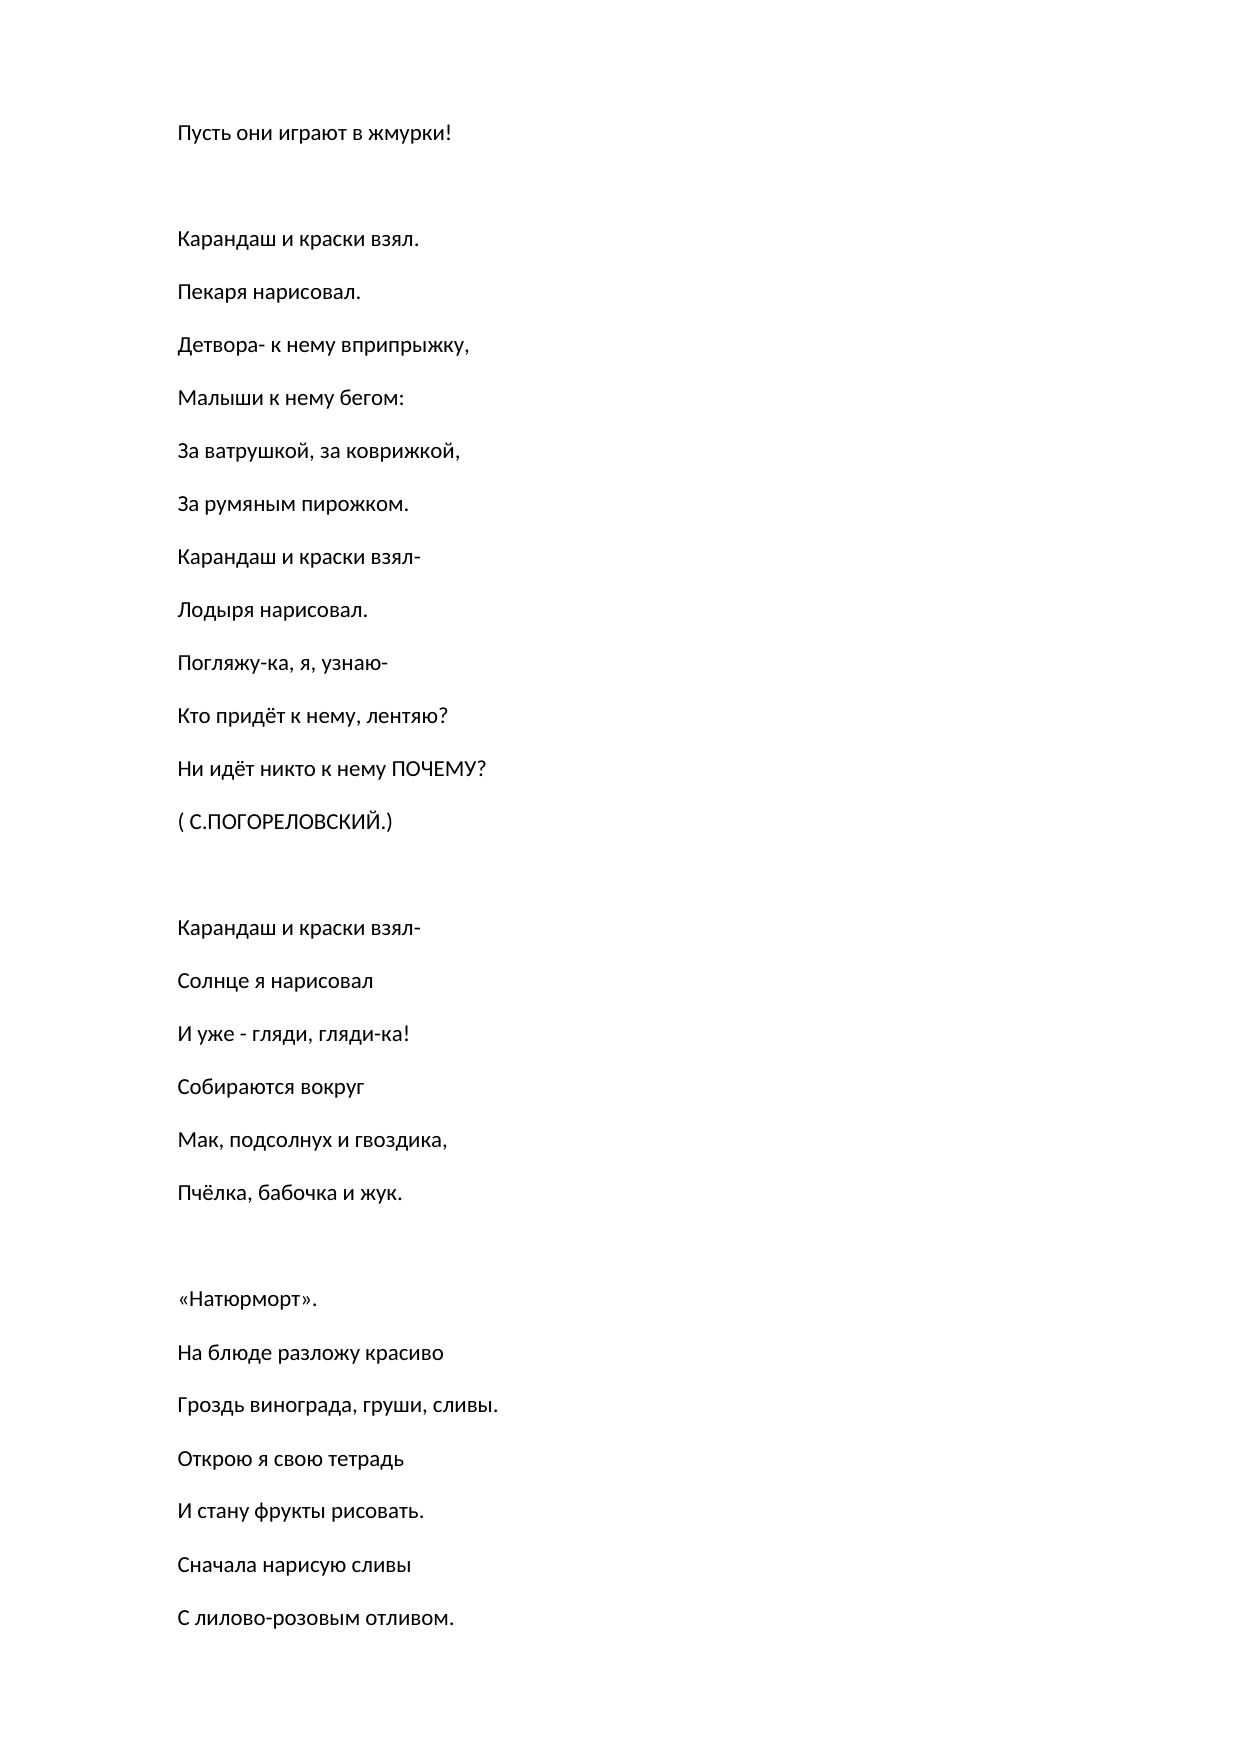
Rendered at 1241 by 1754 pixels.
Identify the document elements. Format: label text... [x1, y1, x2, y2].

text Открою я свою тетрадь [177, 1444, 1152, 1472]
text Карандаш и краски взял. [177, 224, 1152, 252]
text Пчёлка, бабочка и жук. [177, 1178, 1152, 1207]
text Малыши к нему бегом: [177, 383, 1152, 411]
text Гроздь винограда, груши, сливы. [177, 1391, 1152, 1419]
text За румяным пирожком. [177, 489, 1152, 517]
text И стану фрукты рисовать. [177, 1497, 1152, 1525]
text И уже - гляди, гляди-ка! [177, 1019, 1152, 1047]
text Пусть они играют в жмурки! [177, 118, 1152, 146]
text Сначала нарисую сливы [177, 1550, 1152, 1578]
text За ватрушкой, за коврижкой, [177, 436, 1152, 464]
text Солнце я нарисовал [177, 966, 1152, 994]
text На блюде разложу красиво [177, 1338, 1152, 1366]
text Кто придёт к нему, лентяю? [177, 701, 1152, 729]
text ( С.ПОГОРЕЛОВСКИЙ.) [177, 807, 1152, 835]
text Погляжу-ка, я, узнаю- [177, 648, 1152, 676]
text Детвора- к нему вприпрыжку, [177, 330, 1152, 358]
text Собираются вокруг [177, 1072, 1152, 1101]
text Ни идёт никто к нему ПОЧЕМУ? [177, 754, 1152, 782]
text Карандаш и краски взял- [177, 542, 1152, 570]
text С лилово-розовым отливом. [177, 1603, 1152, 1631]
text Карандаш и краски взял- [177, 913, 1152, 941]
text Мак, подсолнух и гвоздика, [177, 1126, 1152, 1153]
text Пекаря нарисовал. [177, 277, 1152, 305]
text «Натюрморт». [177, 1284, 1152, 1313]
text Лодыря нарисовал. [177, 595, 1152, 623]
